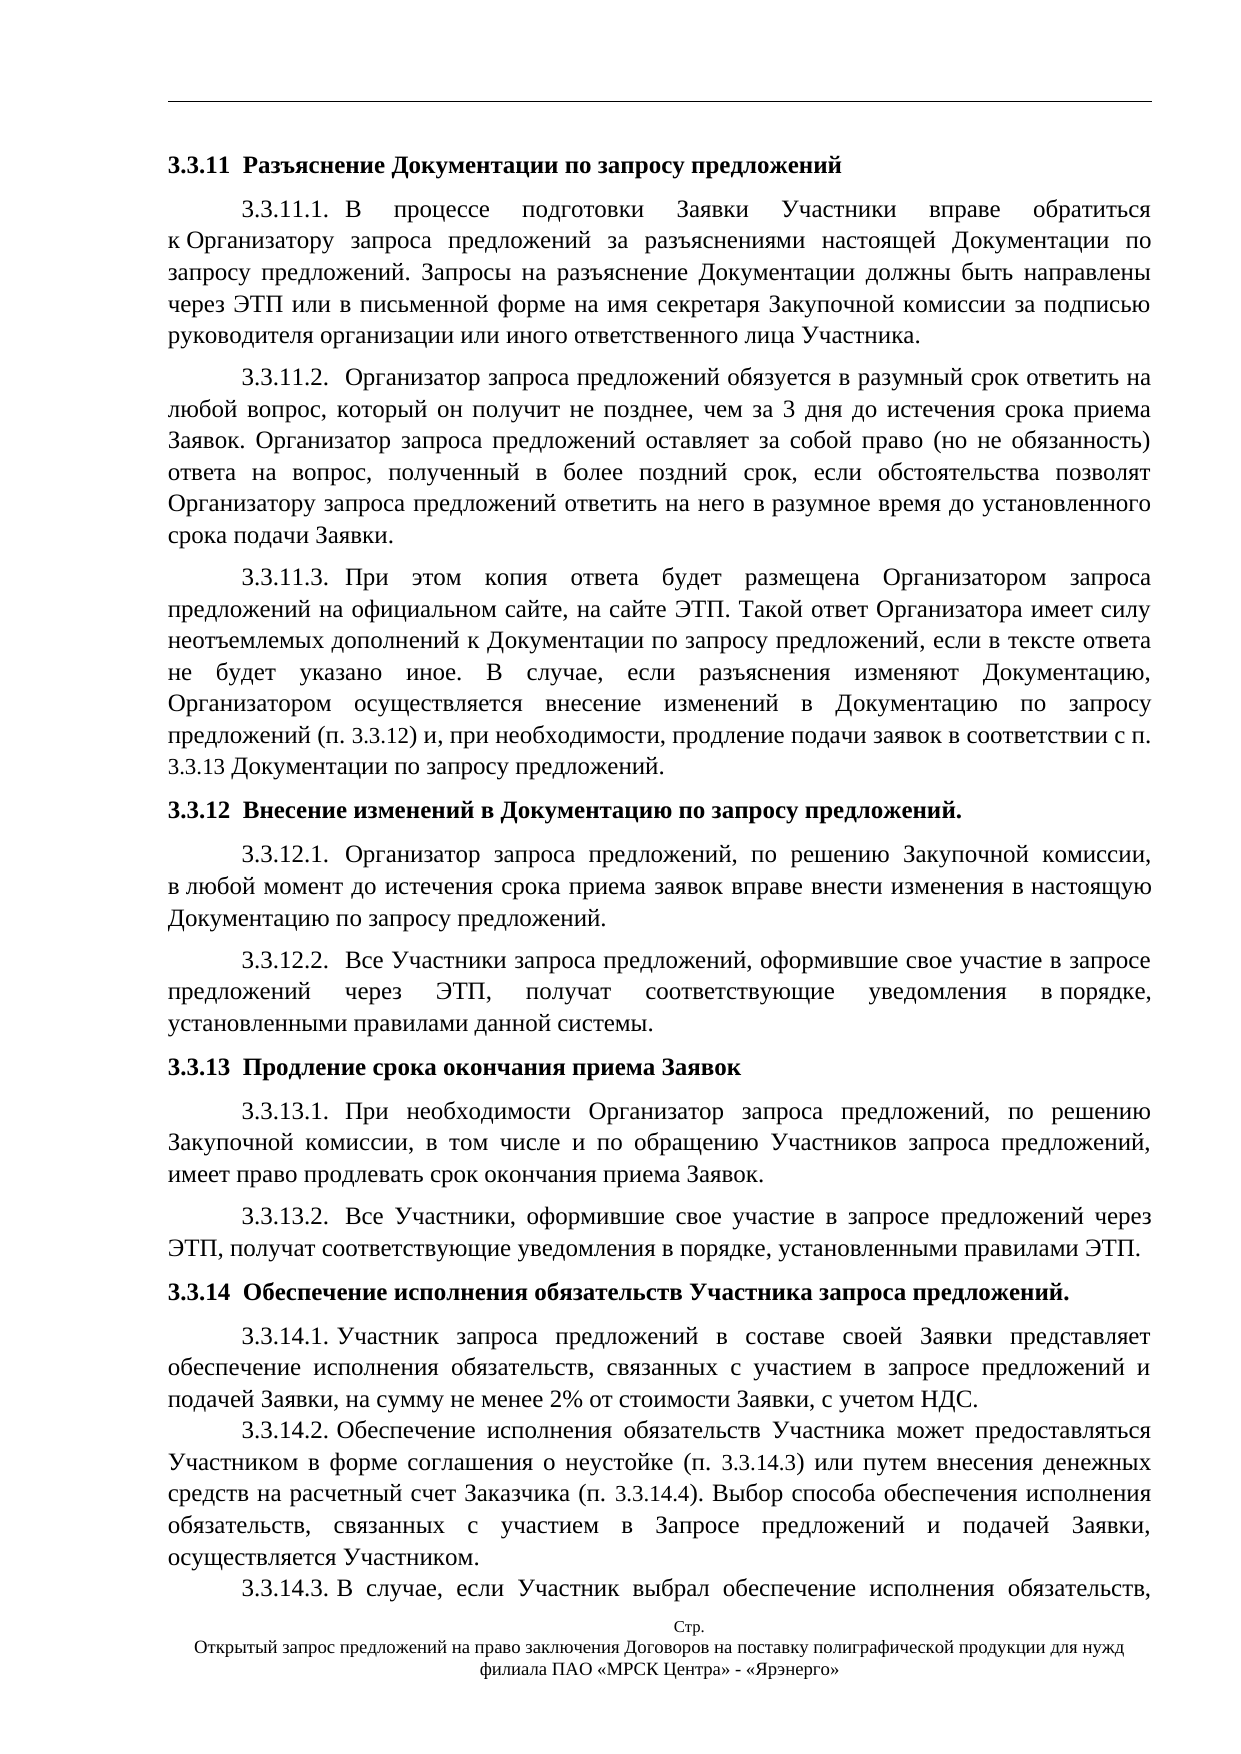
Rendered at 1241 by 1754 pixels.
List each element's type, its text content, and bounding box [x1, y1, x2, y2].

list Организатор запроса предложений обязуется в разумный срок ответить на любой вопрос, который он получит не позднее, чем за 3 дня до истечения срока приема Заявок. Организатор запроса предложений оставляет за собой право (но не обязанность) ответа на вопрос, полученный в более поздний срок, если обстоятельства позволят Организатору запроса предложений ответить на него в разумное время до установленного срока подачи Заявки. [168, 362, 1152, 549]
subtitle Внесение изменений в Документацию по запросу предложений. [168, 796, 1152, 824]
list Все Участники, оформившие свое участие в запросе предложений через ЭТП, получат соответствующие уведомления в порядке, установленными правилами ЭТП. [168, 1201, 1152, 1261]
subtitle Разъяснение Документации по запросу предложений [168, 150, 1152, 179]
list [168, 1573, 1152, 1602]
subtitle Обеспечение исполнения обязательств Участника запроса предложений. [168, 1277, 1152, 1305]
list Участник запроса предложений в составе своей Заявки представляет обеспечение исполнения обязательств, связанных с участием в запросе предложений и подачей Заявки, на сумму не менее 2% от стоимости Заявки, с учетом НДС. [168, 1321, 1152, 1413]
list При необходимости Организатор запроса предложений, по решению Закупочной комиссии, в том числе и по обращению Участников запроса предложений, имеет право продлевать срок окончания приема Заявок. [168, 1096, 1152, 1188]
list Обеспечение исполнения обязательств Участника может предоставляться Участником в форме соглашения о неустойке (п. 3.3.14.3) или путем внесения денежных средств на расчетный счет Заказчика (п. 3.3.14.4). Выбор способа обеспечения исполнения обязательств, связанных с участием в Запросе предложений и подачей Заявки, осуществляется Участником. [168, 1415, 1152, 1570]
list Организатор запроса предложений, по решению Закупочной комиссии, в любой момент до истечения срока приема заявок вправе внести изменения в настоящую Документацию по запросу предложений. [168, 839, 1152, 931]
list В процессе подготовки Заявки Участники вправе обратиться к Организатору запроса предложений за разъяснениями настоящей Документации по запросу предложений. Запросы на разъяснение Документации должны быть направлены через ЭТП или в письменной форме на имя секретаря Закупочной комиссии за подписью руководителя организации или иного ответственного лица Участника. [168, 194, 1152, 349]
list Все Участники запроса предложений, оформившие свое участие в запросе предложений через ЭТП, получат соответствующие уведомления в порядке, установленными правилами данной системы. [168, 945, 1152, 1037]
subtitle Продление срока окончания приема Заявок [168, 1052, 1152, 1081]
list При этом копия ответа будет размещена Организатором запроса предложений на официальном сайте, на сайте ЭТП. Такой ответ Организатора имеет силу неотъемлемых дополнений к Документации по запросу предложений, если в тексте ответа не будет указано иное. В случае, если разъяснения изменяют Документацию, Организатором осуществляется внесение изменений в Документацию по запросу предложений (п. 3.3.12) и, при необходимости, продление подачи заявок в соответствии с п. 3.3.13 Документации по запросу предложений. [168, 562, 1152, 780]
